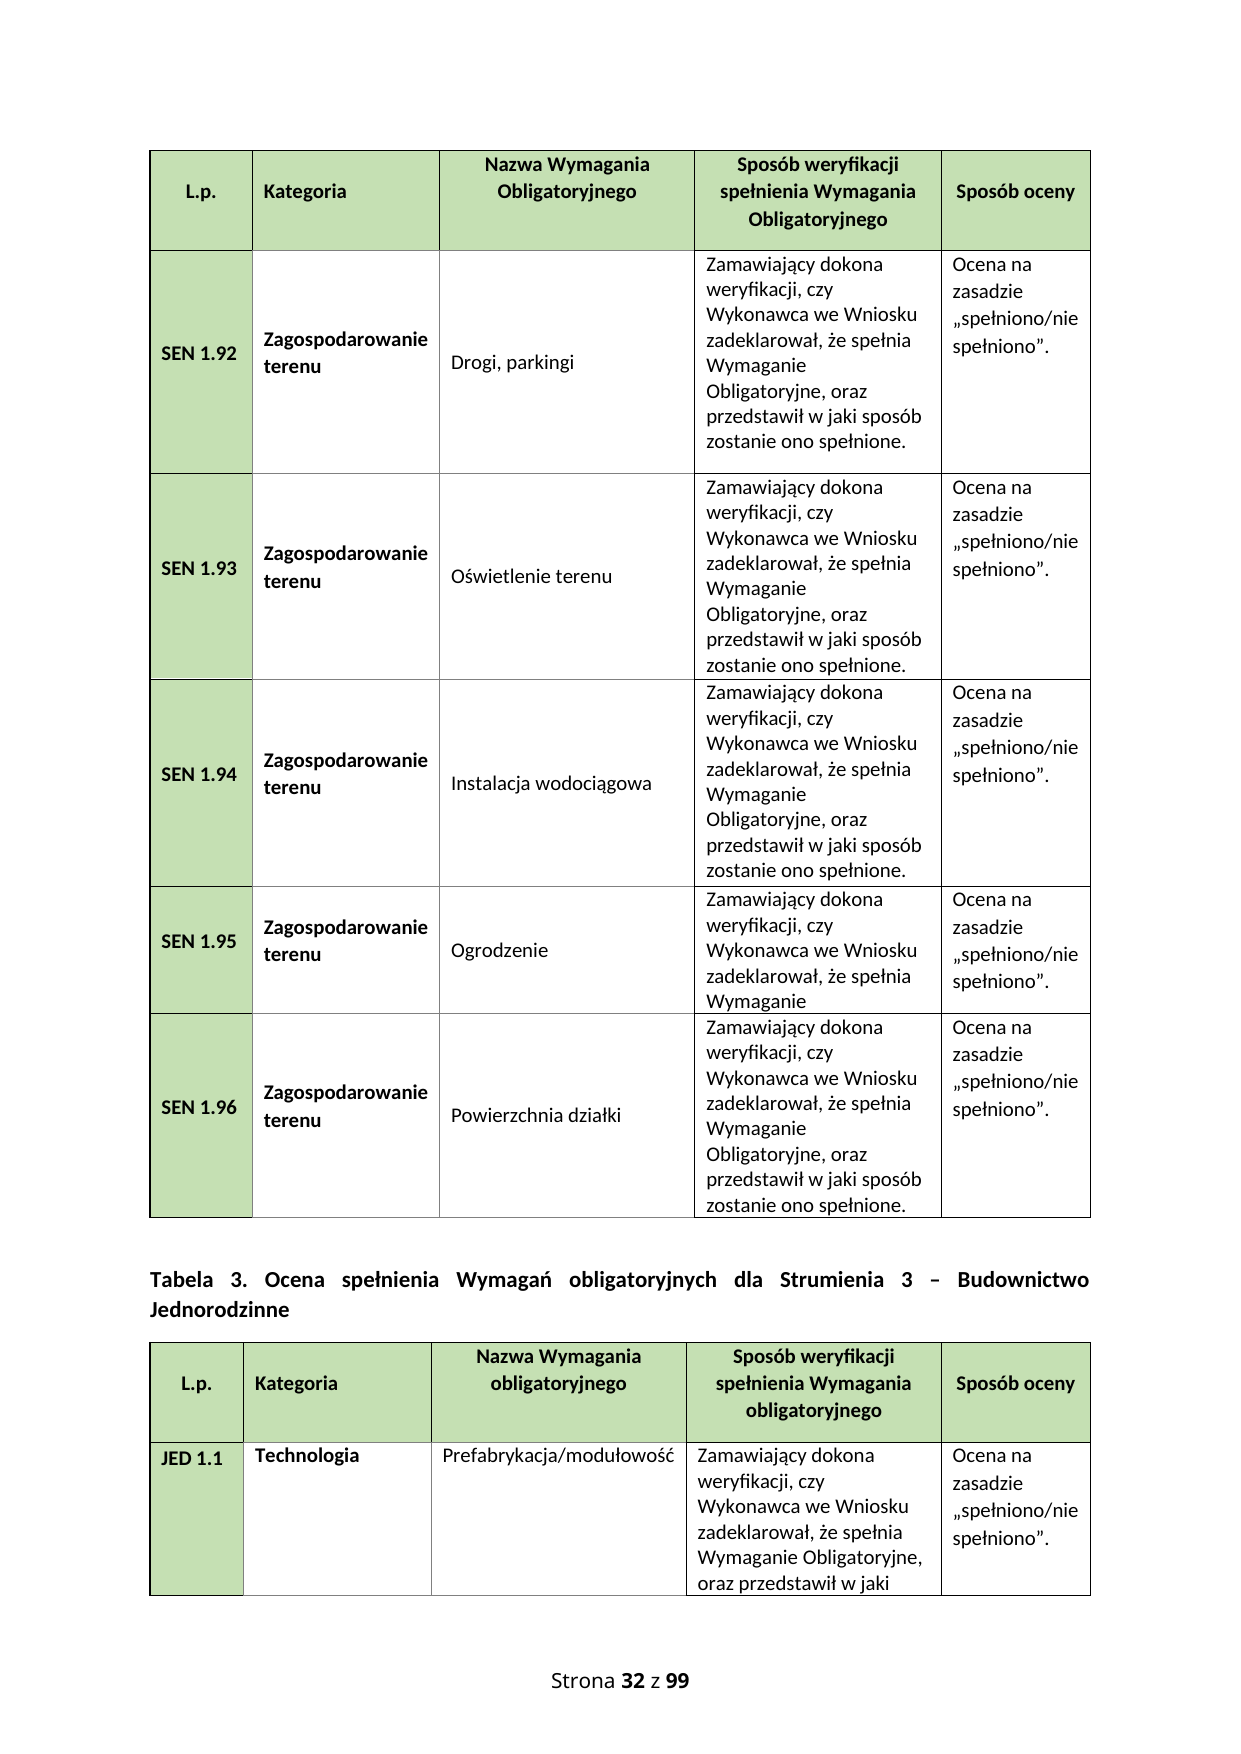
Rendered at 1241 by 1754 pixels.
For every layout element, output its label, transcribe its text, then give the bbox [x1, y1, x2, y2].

table_cell Prefabrykacja/modułowość [432, 1443, 686, 1595]
table_header Nazwa Wymagania Obligatoryjnego [440, 151, 694, 250]
table_cell Zagospodarowanie terenu [253, 680, 439, 886]
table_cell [942, 251, 1090, 473]
table_cell Ocena na zasadzie „spełniono/nie spełniono”. [942, 1014, 1090, 1217]
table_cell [942, 1443, 1090, 1595]
table_cell Ocena na zasadzie „spełniono/nie spełniono”. [942, 887, 1090, 1013]
table_header L.p. [151, 151, 252, 250]
table_cell Powierzchnia działki [440, 1014, 694, 1217]
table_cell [695, 251, 941, 473]
table_cell Instalacja wodociągowa [440, 680, 694, 886]
table_header Nazwa Wymagania obligatoryjnego [432, 1343, 686, 1442]
table_header Sposób weryfikacji spełnienia Wymagania Obligatoryjnego [695, 151, 941, 250]
table_header Sposób weryfikacji spełnienia Wymagania obligatoryjnego [687, 1343, 941, 1442]
table_cell Zagospodarowanie terenu [253, 474, 439, 678]
table_cell [151, 680, 252, 886]
table_header Kategoria [253, 151, 439, 250]
table_cell Zagospodarowanie terenu [253, 251, 439, 473]
table_cell Ocena na zasadzie „spełniono/nie spełniono”. [942, 474, 1090, 678]
table_cell [151, 1014, 252, 1217]
table_cell Zagospodarowanie terenu [253, 887, 439, 1013]
table_header Sposób oceny [942, 1343, 1090, 1442]
table_cell Zagospodarowanie terenu [253, 1014, 439, 1217]
table_cell Drogi, parkingi [440, 251, 694, 473]
table_cell Ocena na zasadzie „spełniono/nie spełniono”. [942, 680, 1090, 886]
text Tabela 3. Ocena spełnienia Wymagań obligatoryjnych dla Strumienia 3 – Budownictwo Jednorodzinne [150, 1265, 1090, 1323]
table_cell Ogrodzenie [440, 887, 694, 1013]
table_cell Technologia [244, 1443, 431, 1595]
table_header Sposób oceny [942, 151, 1090, 250]
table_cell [687, 1443, 941, 1595]
table_cell [151, 1443, 243, 1595]
table_cell [151, 251, 252, 473]
table_header Kategoria [244, 1343, 431, 1442]
table_cell [151, 474, 252, 678]
table_cell Oświetlenie terenu [440, 474, 694, 678]
table_cell [151, 887, 252, 1013]
table_header L.p. [151, 1343, 243, 1442]
